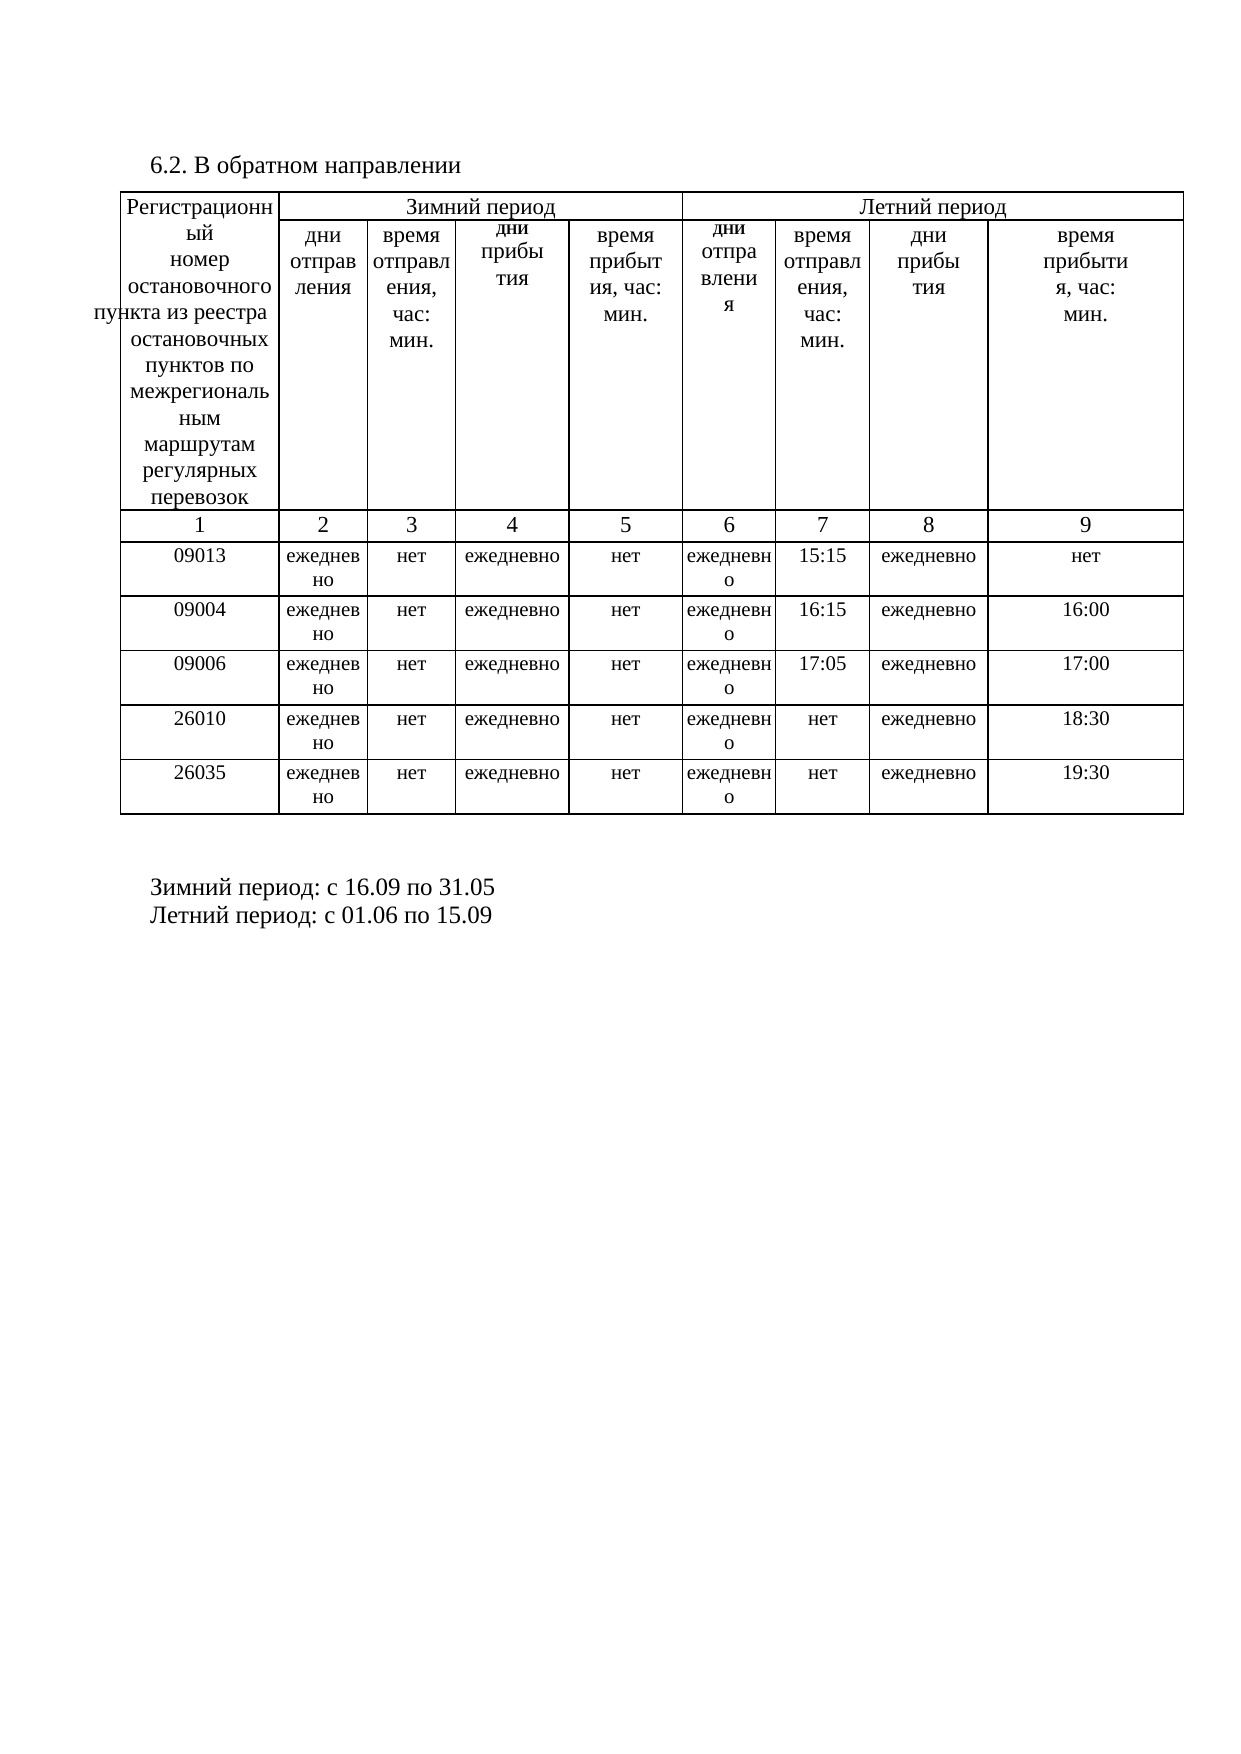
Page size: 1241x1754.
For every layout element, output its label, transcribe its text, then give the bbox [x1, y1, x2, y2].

table_cell ежедневно [683, 706, 775, 758]
table_cell нет [368, 706, 455, 758]
text Зимний период: с 16.09 по 31.05 [150, 872, 1090, 901]
table_cell 26035 [121, 760, 278, 813]
table_cell 9 [989, 511, 1183, 541]
table_cell время отправл ения, час: мин. [776, 221, 869, 509]
table_cell ДНИ отпра влени я [683, 221, 775, 509]
table_cell нет [570, 651, 682, 704]
table_cell 7 [776, 511, 869, 541]
table_cell 4 [456, 511, 568, 541]
table_cell 09013 [121, 543, 278, 595]
table_cell время прибыт ия, час: мин. [570, 221, 682, 509]
table_cell ежедневно [870, 651, 987, 704]
table_cell нет [570, 760, 682, 813]
table_cell 16:15 [776, 597, 869, 650]
table_cell ежедневно [280, 760, 367, 813]
table_cell ежедневно [456, 543, 568, 595]
table_cell 17:00 [989, 651, 1183, 704]
table_cell ежедневно [870, 706, 987, 758]
table_cell 18:30 [989, 706, 1183, 758]
table_cell ежедневно [280, 706, 367, 758]
table_cell 5 [570, 511, 682, 541]
table_cell ежедневно [456, 651, 568, 704]
table_cell 6 [683, 511, 775, 541]
table_header Летний период [683, 193, 1183, 219]
table_cell 1 [121, 511, 278, 541]
table_cell ежедневно [870, 597, 987, 650]
table_cell ежедневно [456, 760, 568, 813]
table_cell дни прибы тия [870, 221, 987, 509]
table_cell ДНИ прибы тия [456, 221, 568, 509]
table_cell нет [368, 651, 455, 704]
table_cell ежедневно [683, 543, 775, 595]
table_cell нет [570, 706, 682, 758]
table_cell ежедневно [870, 760, 987, 813]
table_cell ежедневно [456, 597, 568, 650]
table_cell ежедневно [280, 651, 367, 704]
table_cell ежедневно [683, 651, 775, 704]
table_cell ежедневно [683, 597, 775, 650]
table_cell 09006 [121, 651, 278, 704]
table_cell нет [776, 706, 869, 758]
table_header Регистрационный номер остановочного пункта из реестра остановочных пунктов по межрегиональным маршрутам регулярных перевозок [121, 193, 278, 509]
table_cell 16:00 [989, 597, 1183, 650]
table_cell 26010 [121, 706, 278, 758]
table_cell ежедневно [280, 543, 367, 595]
table_cell нет [570, 543, 682, 595]
table_cell 3 [368, 511, 455, 541]
table_cell ежедневно [683, 760, 775, 813]
table_cell время отправл ения, час: мин. [368, 221, 455, 509]
table_cell ежедневно [280, 597, 367, 650]
table_cell нет [570, 597, 682, 650]
table_cell нет [368, 543, 455, 595]
table_cell 8 [870, 511, 987, 541]
table_cell ежедневно [456, 706, 568, 758]
table_header Зимний период [280, 193, 682, 219]
table_cell 2 [280, 511, 367, 541]
table_cell 17:05 [776, 651, 869, 704]
table_cell дни отправ ления [280, 221, 367, 509]
table_cell время прибыти я, час: мин. [989, 221, 1183, 509]
table_cell 09004 [121, 597, 278, 650]
text Летний период: с 01.06 по 15.09 [150, 901, 1090, 929]
table_cell ежедневно [870, 543, 987, 595]
table_cell нет [989, 543, 1183, 595]
text 6.2. В обратном направлении [150, 150, 1090, 179]
table_cell нет [368, 760, 455, 813]
table_cell 19:30 [989, 760, 1183, 813]
table_cell нет [776, 760, 869, 813]
table_cell нет [368, 597, 455, 650]
table_cell 15:15 [776, 543, 869, 595]
